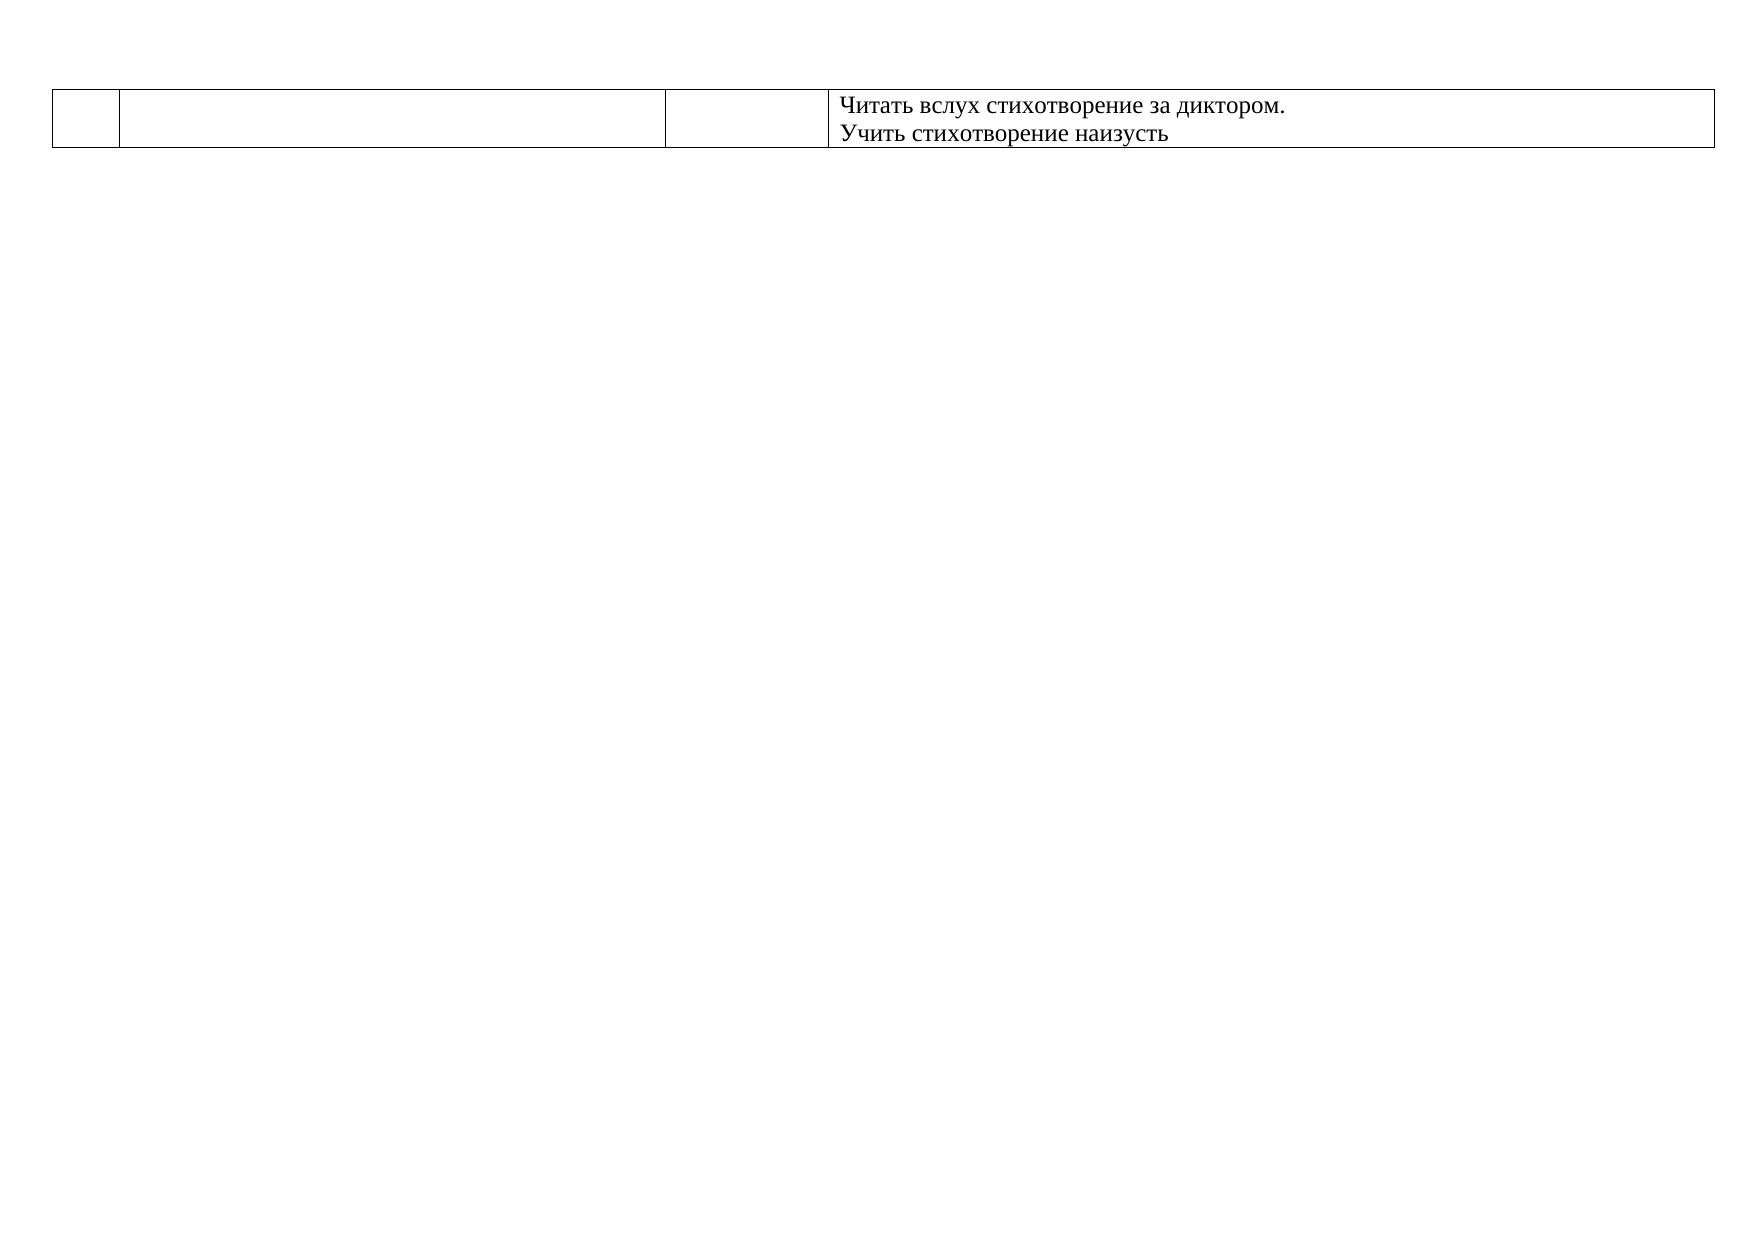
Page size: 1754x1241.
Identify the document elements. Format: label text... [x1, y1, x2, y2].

table_cell 8 [666, 90, 828, 147]
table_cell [829, 90, 1714, 147]
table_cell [53, 90, 119, 147]
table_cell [120, 90, 665, 147]
